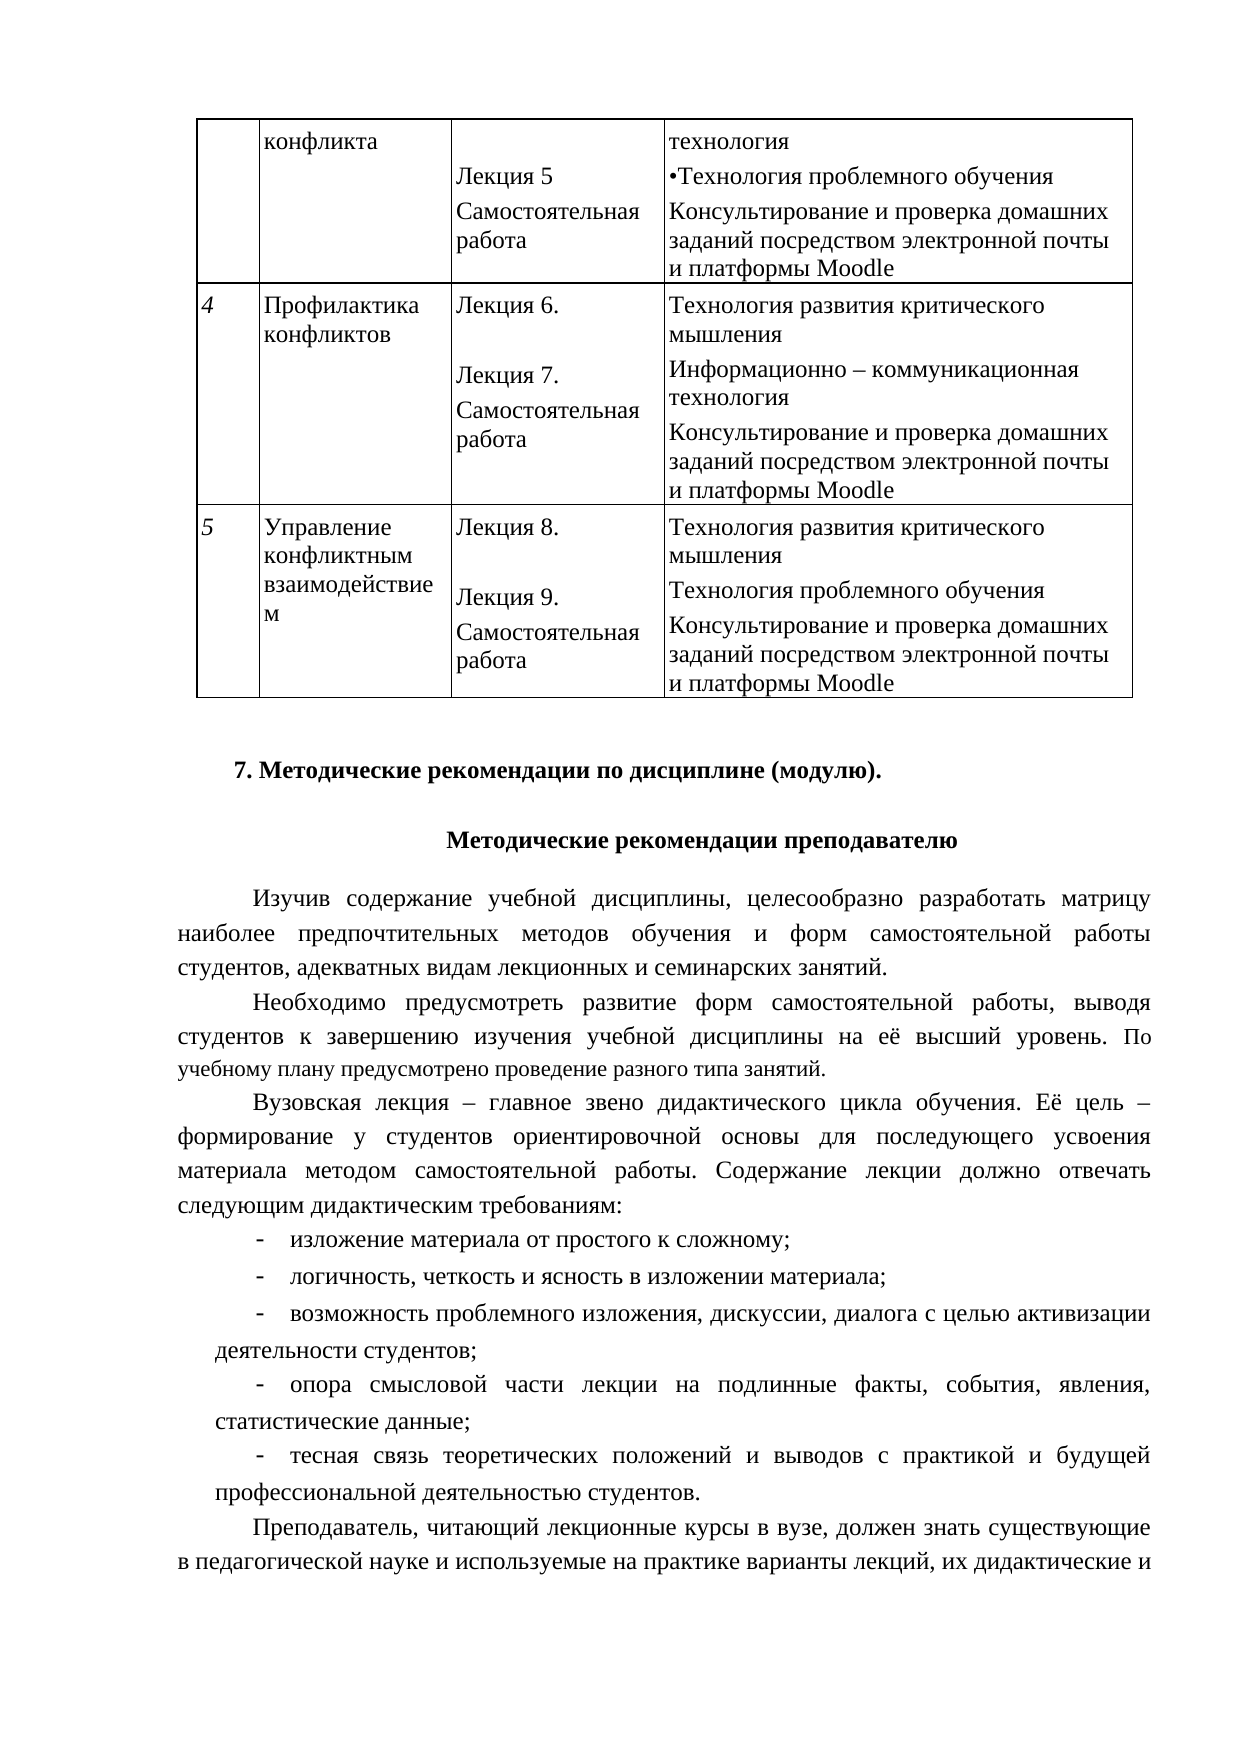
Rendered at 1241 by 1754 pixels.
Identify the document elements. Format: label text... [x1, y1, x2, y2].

text Методические рекомендации преподавателю [252, 826, 1152, 854]
table_cell Профилактика конфликтов [260, 284, 451, 504]
table_cell Лекция 6. Лекция 7. Самостоятельная работа [452, 284, 664, 504]
table_cell Технология развития критического мышления Технология проблемного обучения Консультирование и проверка домашних заданий посредством электронной почты и платформы Moodle [665, 505, 1132, 697]
list тесная связь теоретических положений и выводов с практикой и будущей профессиональной деятельностью студентов. [215, 1441, 1152, 1506]
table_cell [665, 120, 1132, 282]
table_cell Лекция 8. Лекция 9. Самостоятельная работа [452, 505, 664, 697]
list возможность проблемного изложения, дискуссии, диалога с целью активизации деятельности студентов; [215, 1298, 1152, 1364]
list изложение материала от простого к сложному; [215, 1224, 1152, 1255]
table_cell 3 [198, 120, 259, 282]
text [177, 1512, 1152, 1575]
text Необходимо предусмотреть развитие форм самостоятельной работы, выводя студентов к завершению изучения учебной дисциплины на её высший уровень. По учебному плану предусмотрено проведение разного типа занятий. [177, 987, 1152, 1081]
list логичность, четкость и ясность в изложении материала; [215, 1261, 1152, 1292]
text Вузовская лекция – главное звено дидактического цикла обучения. Её цель – формирование у студентов ориентировочной основы для последующего усвоения материала методом самостоятельной работы. Содержание лекции должно отвечать следующим дидактическим требованиям: [177, 1087, 1152, 1219]
list опора смысловой части лекции на подлинные факты, события, явления, статистические данные; [215, 1369, 1152, 1435]
table_cell Эскалация конфликта [260, 120, 451, 282]
text Изучив содержание учебной дисциплины, целесообразно разработать матрицу наиболее предпочтительных методов обучения и форм самостоятельной работы студентов, адекватных видам лекционных и семинарских занятий. [177, 883, 1152, 981]
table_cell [452, 120, 664, 282]
table_cell Управление конфликтным взаимодействием [260, 505, 451, 697]
text 7. Методические рекомендации по дисциплине (модулю). [177, 756, 1152, 784]
table_cell 4 [198, 284, 259, 504]
table_cell 5 [198, 505, 259, 697]
